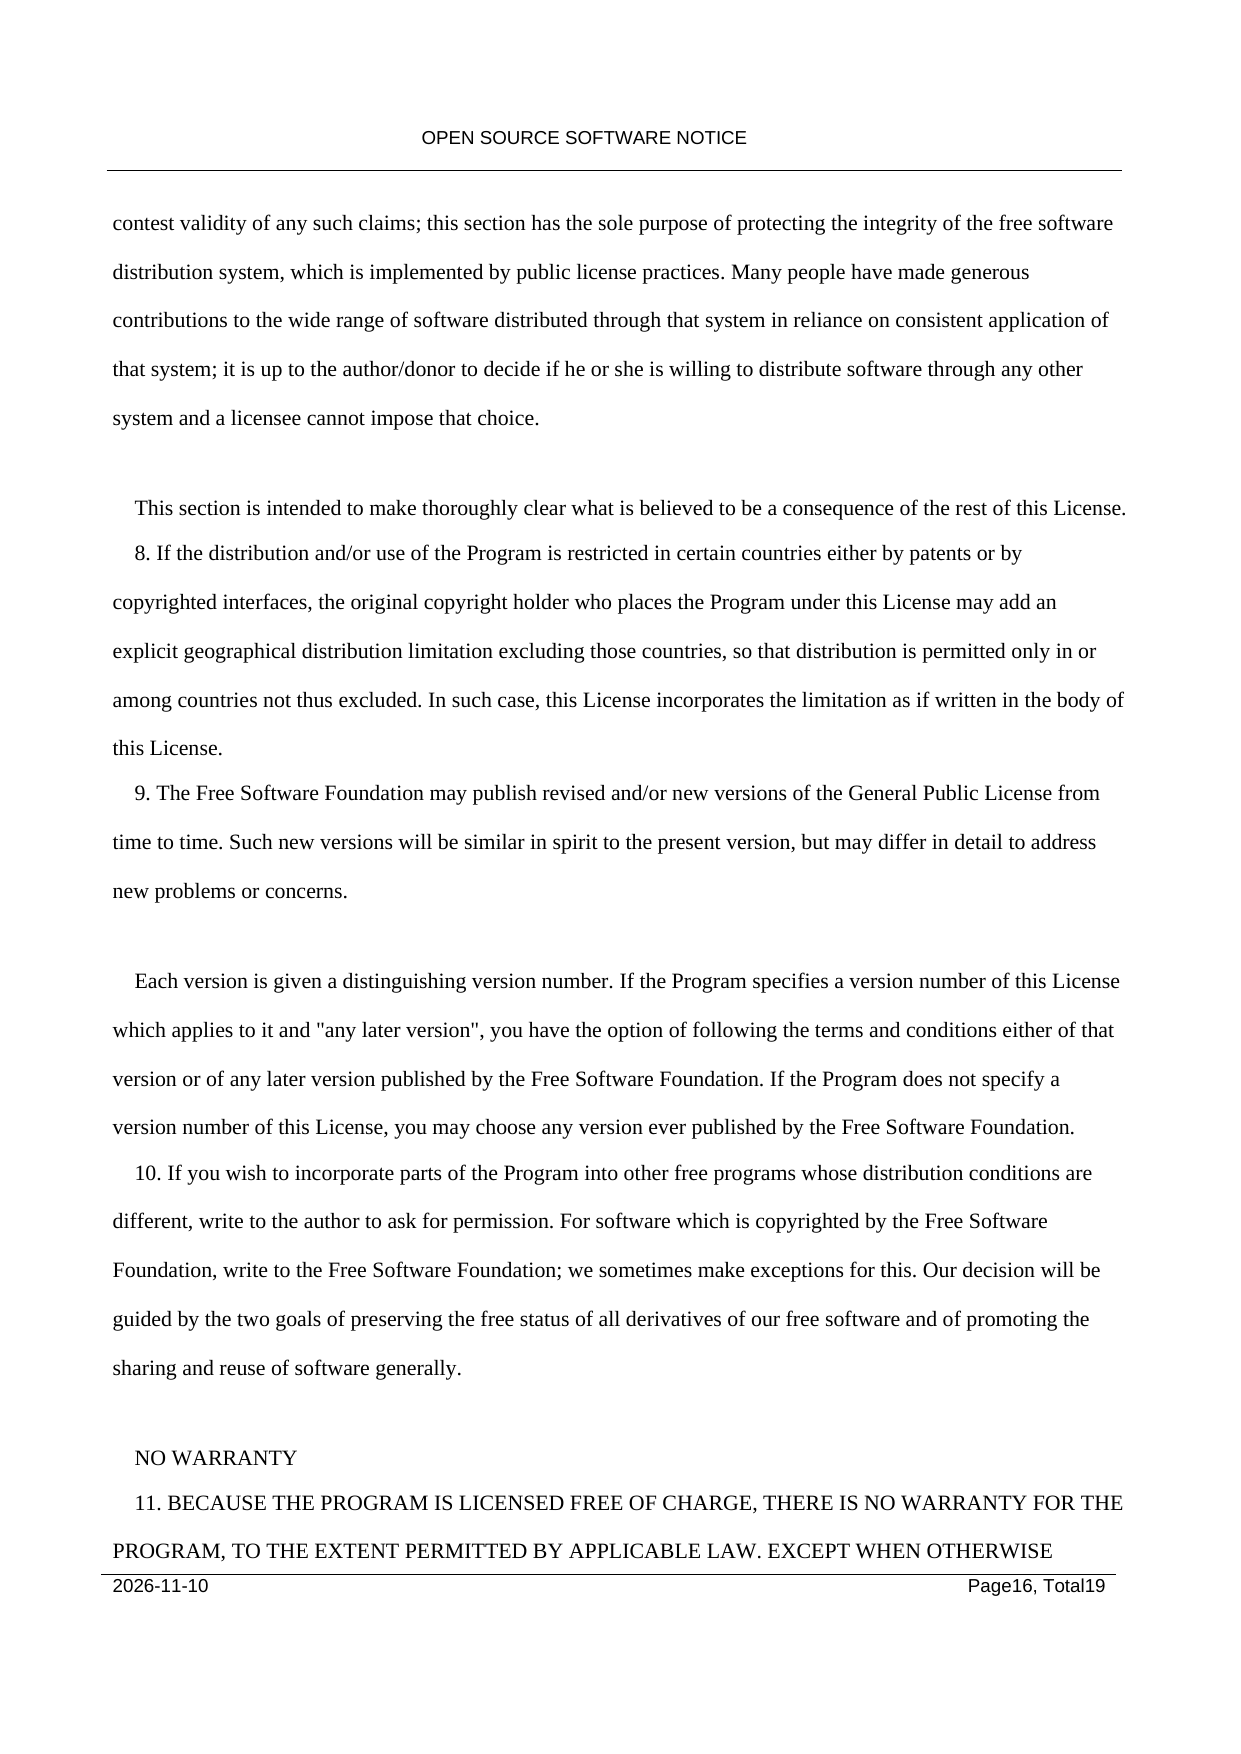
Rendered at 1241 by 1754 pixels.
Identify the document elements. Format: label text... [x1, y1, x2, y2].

text This section is intended to make thoroughly clear what is believed to be a consequence of the rest of this License. [112, 492, 1128, 524]
text Each version is given a distinguishing version number. If the Program specifies a version number of this License which applies to it and "any later version", you have the option of following the terms and conditions either of that version or of any later version published by the Free Software Foundation. If the Program does not specify a version number of this License, you may choose any version ever published by the Free Software Foundation. [112, 964, 1128, 1143]
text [112, 1486, 1128, 1567]
text 8. If the distribution and/or use of the Program is restricted in certain countries either by patents or by copyrighted interfaces, the original copyright holder who places the Program under this License may add an explicit geographical distribution limitation excluding those countries, so that distribution is permitted only in or among countries not thus excluded. In such case, this License incorporates the limitation as if written in the body of this License. [112, 537, 1128, 764]
text NO WARRANTY [112, 1441, 1128, 1473]
text 10. If you wish to incorporate parts of the Program into other free programs whose distribution conditions are different, write to the author to ask for permission. For software which is copyrighted by the Free Software Foundation, write to the Free Software Foundation; we sometimes make exceptions for this. Our decision will be guided by the two goals of preserving the free status of all derivatives of our free software and of promoting the sharing and reuse of software generally. [112, 1156, 1128, 1383]
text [112, 206, 1128, 434]
text 9. The Free Software Foundation may publish revised and/or new versions of the General Public License from time to time. Such new versions will be similar in spirit to the present version, but may differ in detail to address new problems or concerns. [112, 777, 1128, 907]
